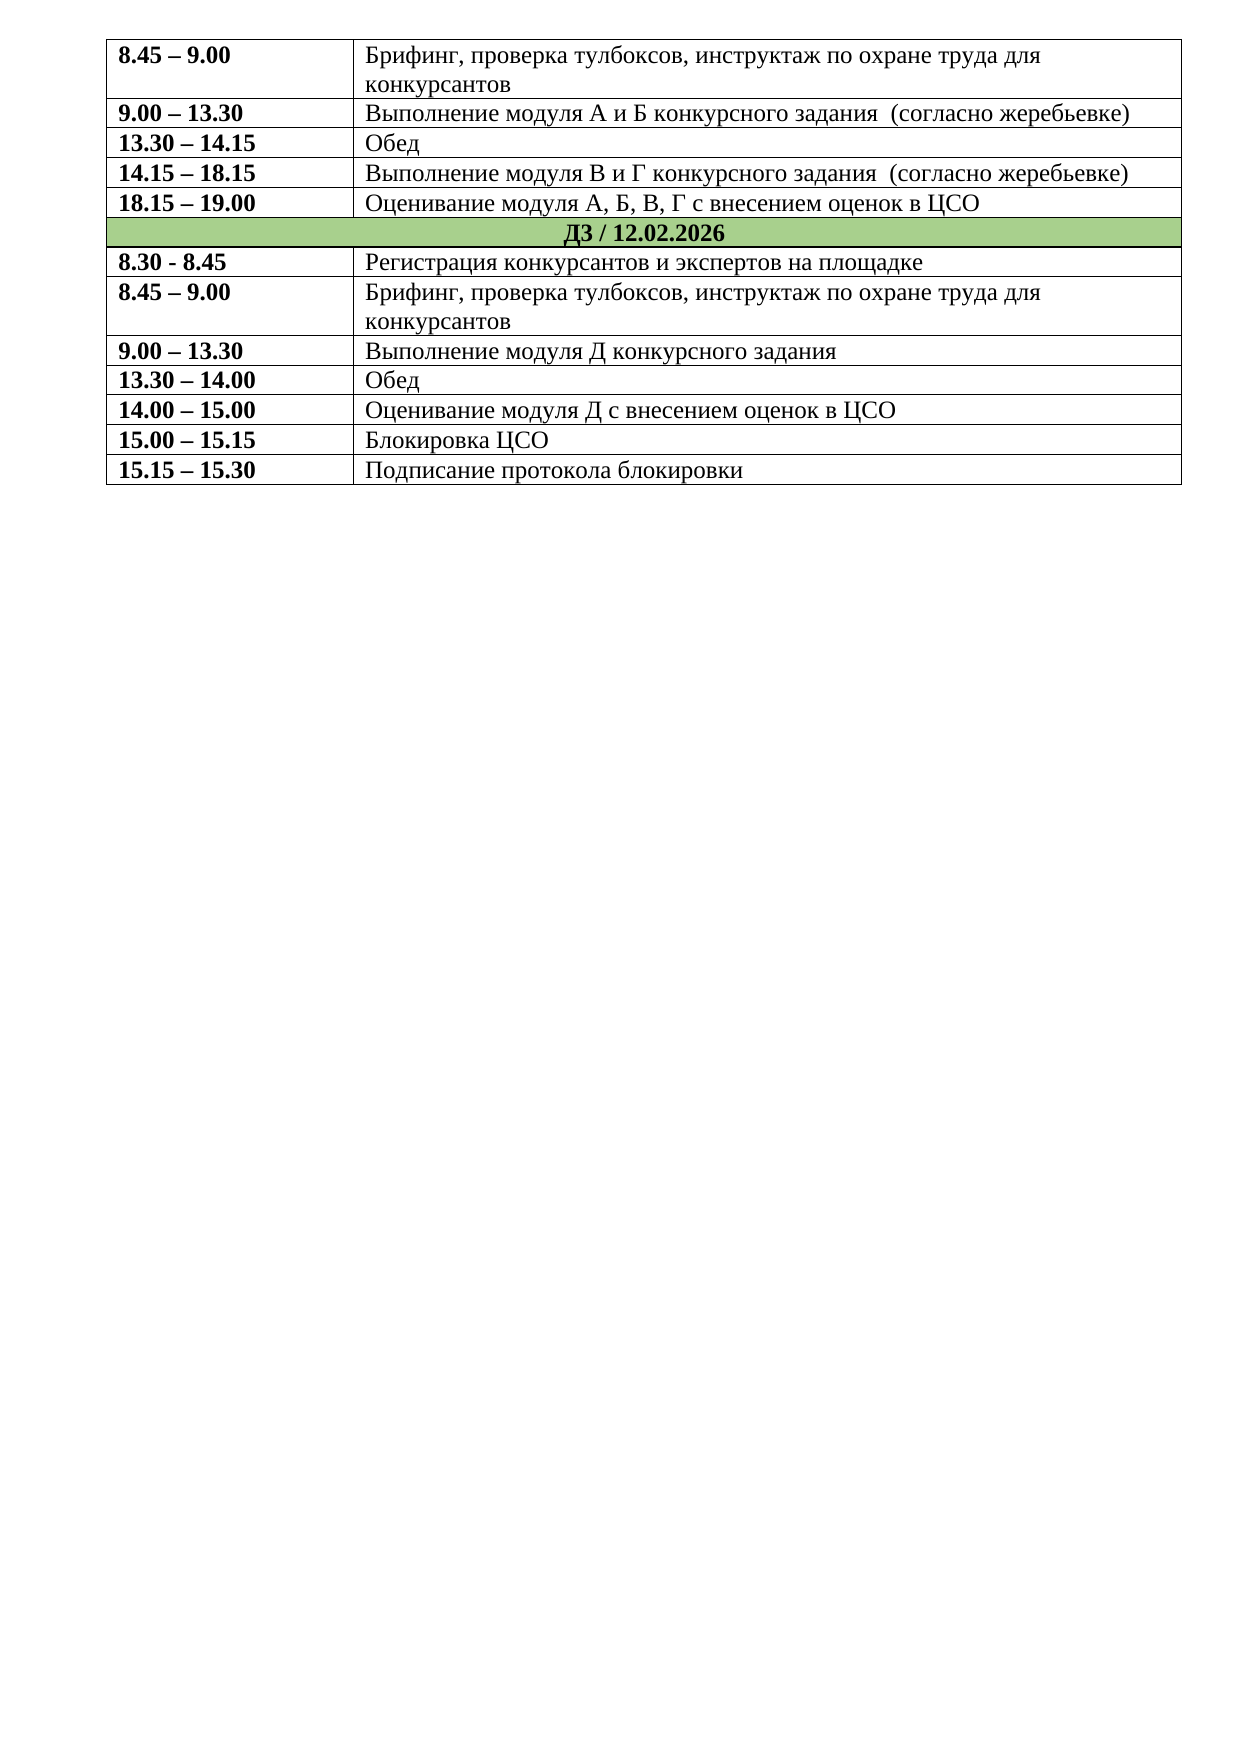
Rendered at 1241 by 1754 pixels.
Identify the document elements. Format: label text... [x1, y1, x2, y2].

table_cell 14.15 – 18.15 [107, 158, 353, 187]
table_cell Обед [354, 366, 1181, 394]
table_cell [354, 158, 1181, 187]
table_cell 15.15 – 15.30 [107, 455, 353, 484]
table_cell 8.30 - 8.45 [107, 248, 353, 276]
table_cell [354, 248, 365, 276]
table_cell Блокировка ЦСО [354, 425, 1181, 454]
table_cell Обед [354, 128, 1181, 157]
table_cell Выполнение модуля А и Б конкурсного задания (согласно жеребьевке) [354, 99, 1181, 127]
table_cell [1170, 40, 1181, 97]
table_cell 13.30 – 14.00 [107, 366, 353, 394]
table_cell Оценивание модуля А, Б, В, Г с внесением оценок в ЦСО [354, 188, 1181, 217]
table_cell 13.30 – 14.15 [107, 128, 353, 157]
table_cell 9.00 – 13.30 [107, 99, 353, 127]
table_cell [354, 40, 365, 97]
table_cell 9.00 – 13.30 [107, 336, 353, 364]
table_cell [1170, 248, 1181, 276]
table_cell 15.00 – 15.15 [107, 425, 353, 454]
table_cell Оценивание модуля Д с внесением оценок в ЦСО [354, 395, 1181, 424]
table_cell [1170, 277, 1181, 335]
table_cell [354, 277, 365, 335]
table_cell Д3 / 12.02.2026 [107, 218, 1181, 246]
table_cell 18.15 – 19.00 [107, 188, 353, 217]
table_cell Подписание протокола блокировки [354, 455, 1181, 484]
table_cell 8.45 – 9.00 [107, 277, 353, 335]
table_cell Выполнение модуля Д конкурсного задания [354, 336, 1181, 364]
table_cell 14.00 – 15.00 [107, 395, 353, 424]
table_cell 8.45 – 9.00 [107, 40, 353, 97]
